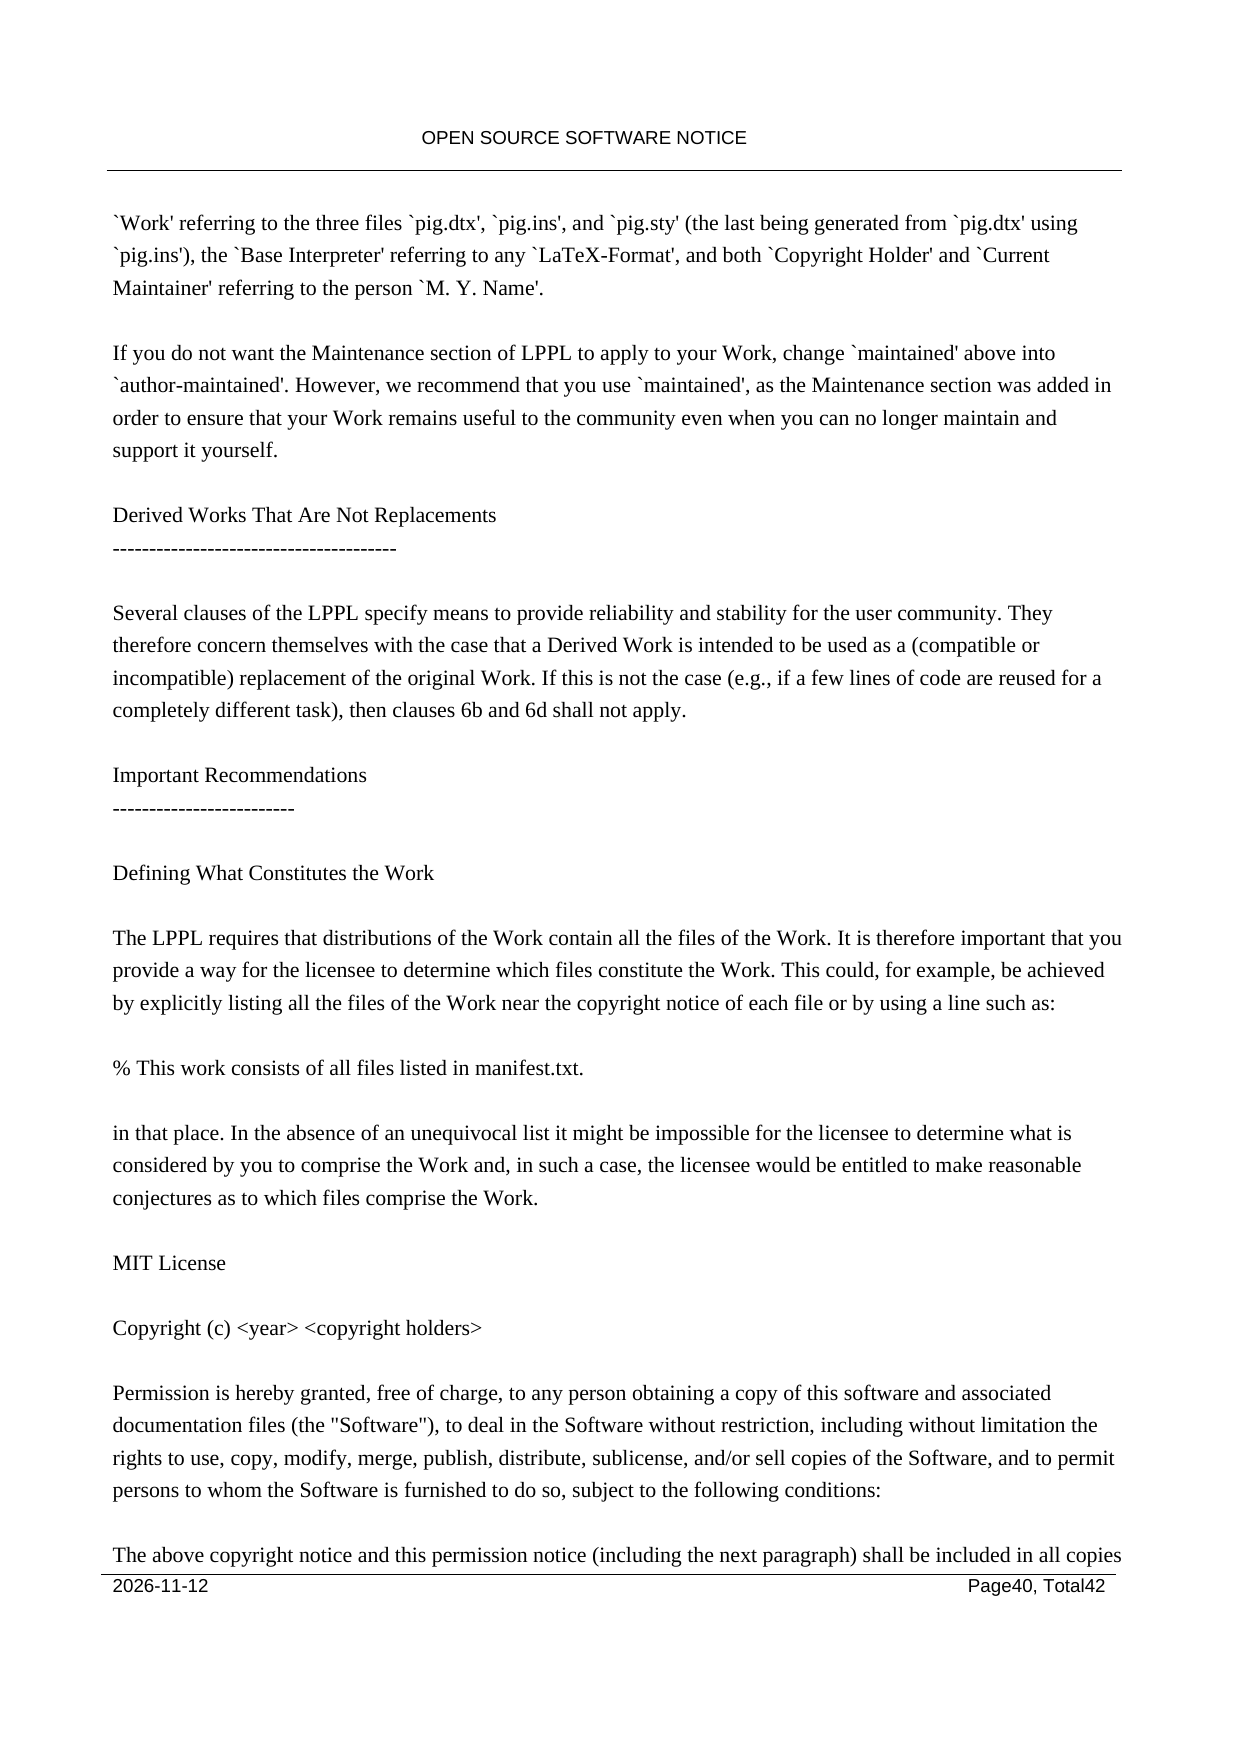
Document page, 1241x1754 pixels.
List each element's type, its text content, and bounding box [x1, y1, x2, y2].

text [112, 206, 1128, 304]
text If you do not want the Maintenance section of LPPL to apply to your Work, change `maintained' above into `author-maintained'. However, we recommend that you use `maintained', as the Maintenance section was added in order to ensure that your Work remains useful to the community even when you can no longer maintain and support it yourself. [112, 336, 1128, 466]
text ------------------------- [112, 791, 1128, 824]
text % This work consists of all files listed in manifest.txt. [112, 1051, 1128, 1084]
text --------------------------------------- [112, 531, 1128, 564]
text Important Recommendations [112, 759, 1128, 791]
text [112, 1116, 1128, 1571]
text The LPPL requires that distributions of the Work contain all the files of the Work. It is therefore important that you provide a way for the licensee to determine which files constitute the Work. This could, for example, be achieved by explicitly listing all the files of the Work near the copyright notice of each file or by using a line such as: [112, 921, 1128, 1019]
text Several clauses of the LPPL specify means to provide reliability and stability for the user community. They therefore concern themselves with the case that a Derived Work is intended to be used as a (compatible or incompatible) replacement of the original Work. If this is not the case (e.g., if a few lines of code are reused for a completely different task), then clauses 6b and 6d shall not apply. [112, 596, 1128, 726]
text Derived Works That Are Not Replacements [112, 499, 1128, 531]
text Defining What Constitutes the Work [112, 856, 1128, 889]
